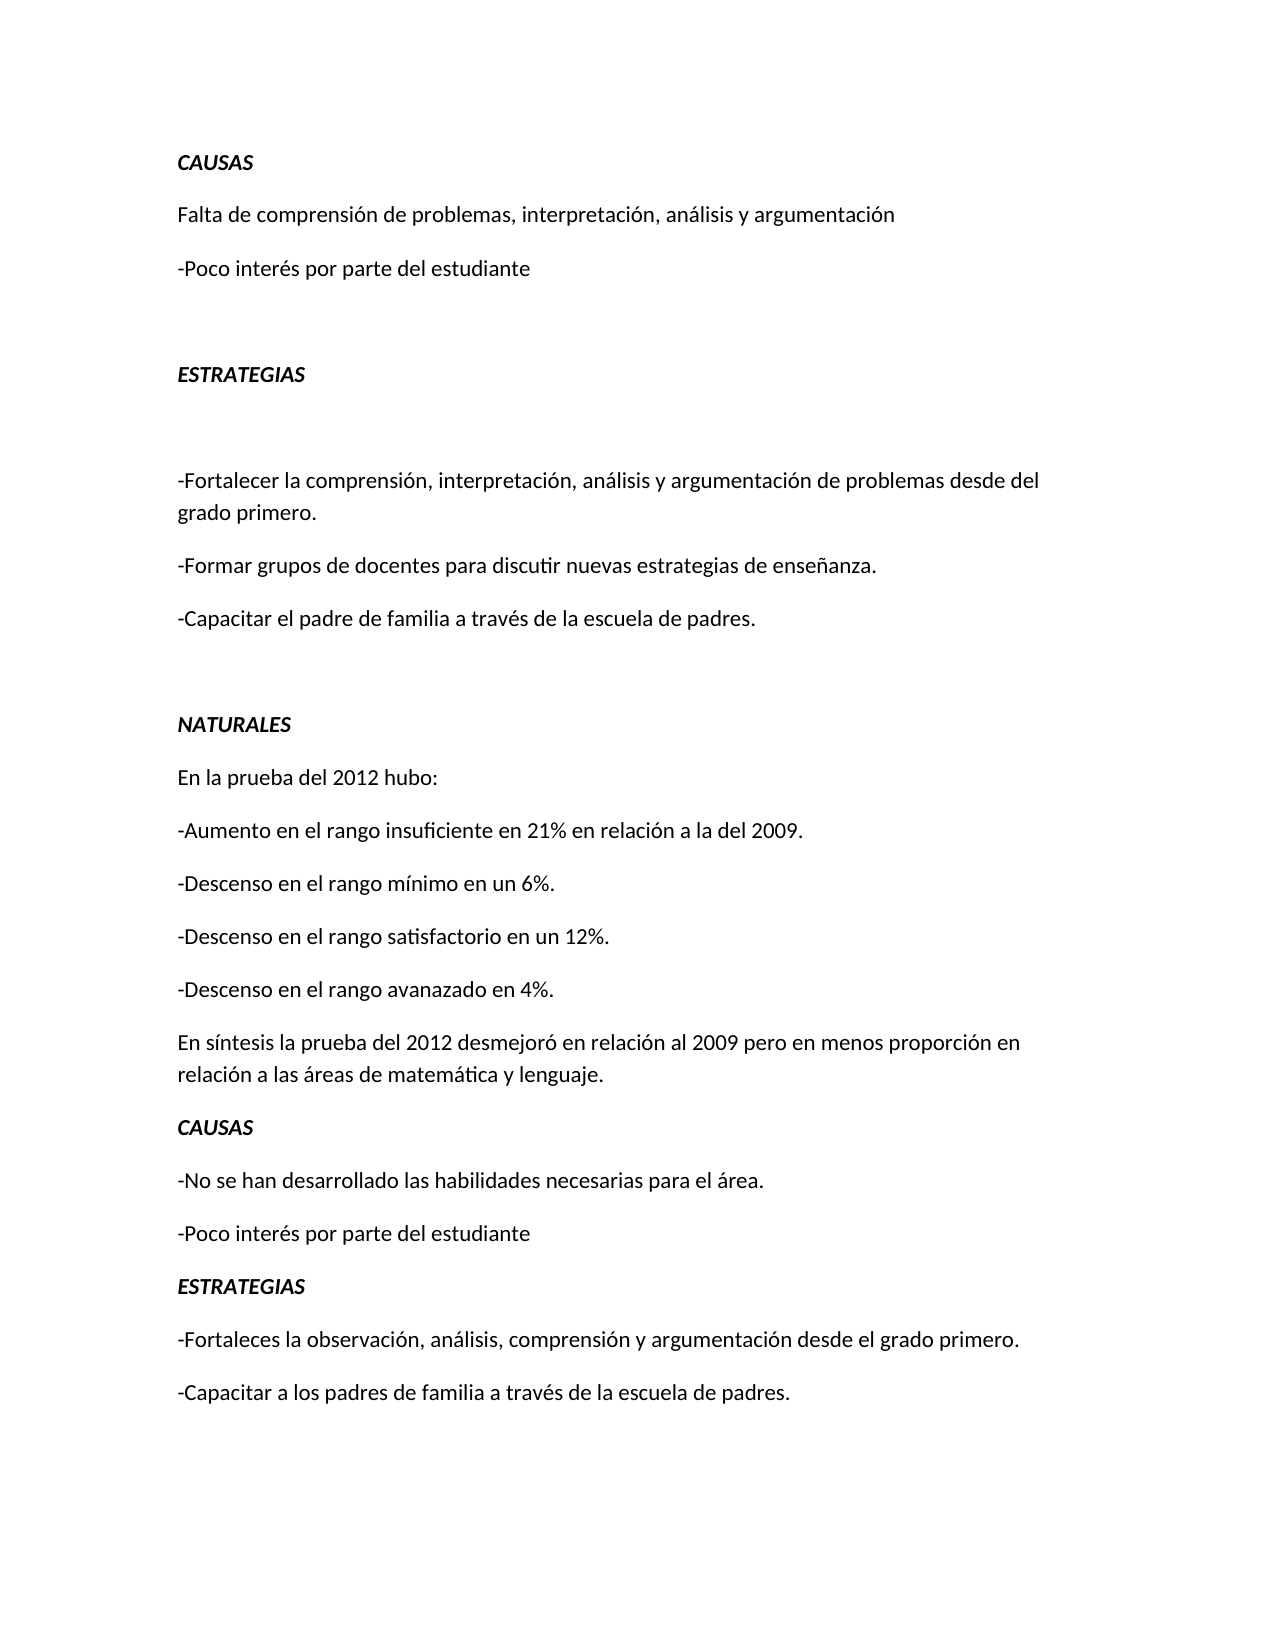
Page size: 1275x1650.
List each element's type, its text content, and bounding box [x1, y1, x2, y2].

text -Descenso en el rango avanazado en 4%. [177, 975, 1098, 1003]
text -Fortaleces la observación, análisis, comprensión y argumentación desde el grado primero. [177, 1325, 1098, 1353]
text Falta de comprensión de problemas, interpretación, análisis y argumentación [177, 201, 1098, 229]
text CAUSAS [177, 148, 1098, 176]
text -Formar grupos de docentes para discutir nuevas estrategias de enseñanza. [177, 551, 1098, 579]
text -Capacitar el padre de familia a través de la escuela de padres. [177, 604, 1098, 632]
text -Descenso en el rango mínimo en un 6%. [177, 869, 1098, 897]
text ESTRATEGIAS [177, 1272, 1098, 1300]
text NATURALES [177, 710, 1098, 738]
text CAUSAS [177, 1113, 1098, 1141]
text -No se han desarrollado las habilidades necesarias para el área. [177, 1166, 1098, 1194]
text -Capacitar a los padres de familia a través de la escuela de padres. [177, 1378, 1098, 1406]
text -Poco interés por parte del estudiante [177, 254, 1098, 282]
text -Descenso en el rango satisfactorio en un 12%. [177, 922, 1098, 950]
text -Aumento en el rango insuficiente en 21% en relación a la del 2009. [177, 816, 1098, 844]
text -Fortalecer la comprensión, interpretación, análisis y argumentación de problemas desde del grado primero. [177, 466, 1098, 526]
text En síntesis la prueba del 2012 desmejoró en relación al 2009 pero en menos proporción en relación a las áreas de matemática y lenguaje. [177, 1028, 1098, 1088]
text En la prueba del 2012 hubo: [177, 763, 1098, 791]
text ESTRATEGIAS [177, 360, 1098, 388]
text -Poco interés por parte del estudiante [177, 1219, 1098, 1247]
